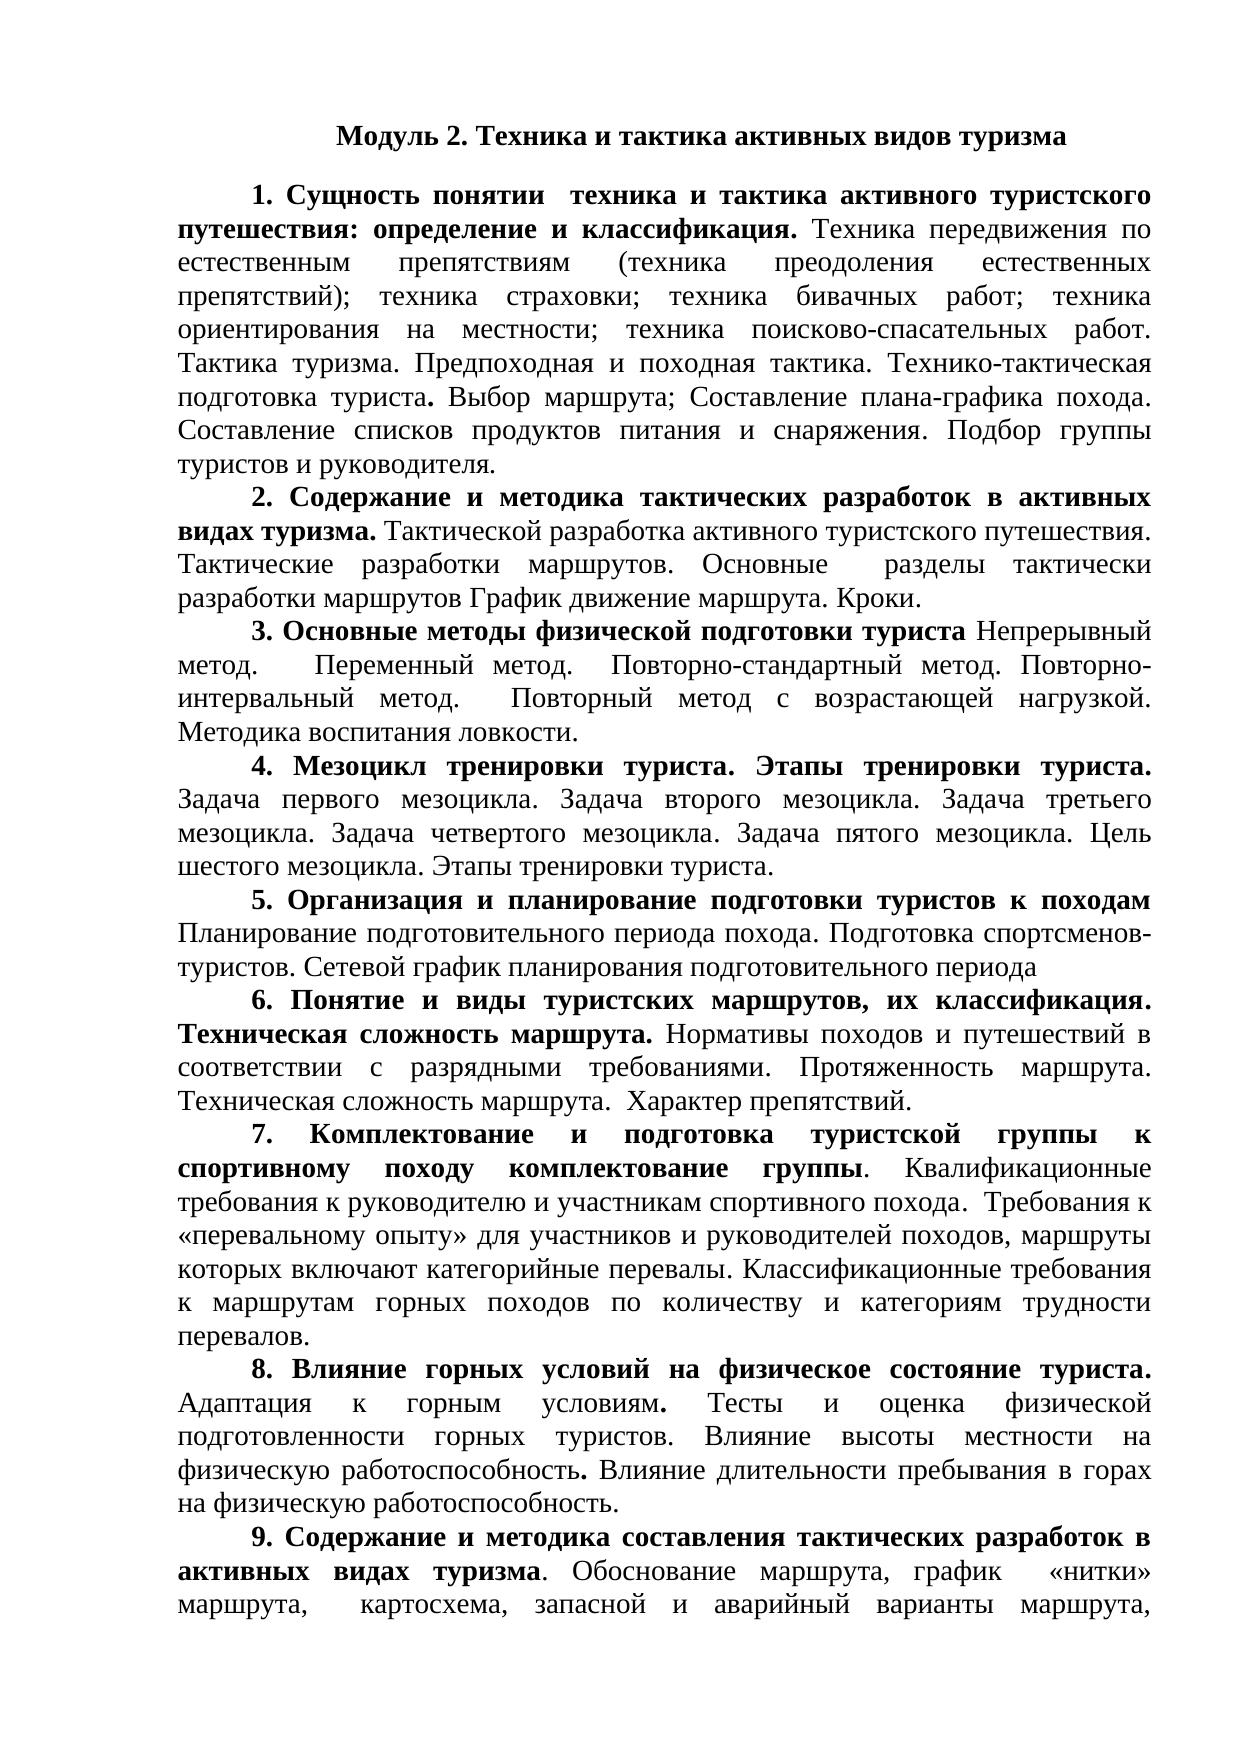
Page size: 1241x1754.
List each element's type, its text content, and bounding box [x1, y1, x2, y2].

text 4. Мезоцикл тренировки туриста. Этапы тренировки туриста. Задача первого мезоцикла. Задача второго мезоцикла. Задача третьего мезоцикла. Задача четвертого мезоцикла. Задача пятого мезоцикла. Цель шестого мезоцикла. Этапы тренировки туриста. [177, 748, 1152, 882]
text 1. Сущность понятии техника и тактика активного туристского путешествия: определение и классификация. Техника передвижения по естественным препятствиям (техника преодоления естественных препятствий); техника страховки; техника бивачных работ; техника ориентирования на местности; техника поисково-спасательных работ. Тактика туризма. Предпоходная и походная тактика. Технико-тактическая подготовка туриста. Выбор маршрута; Составление плана-графика похода. Составление списков продуктов питания и снаряжения. Подбор группы туристов и руководителя. [177, 177, 1152, 479]
text 6. Понятие и виды туристских маршрутов, их классификация. Техническая сложность маршрута. Нормативы походов и путешествий в соответствии с разрядными требованиями. Протяженность маршрута. Техническая сложность маршрута. Характер препятствий. [177, 982, 1152, 1117]
text 8. Влияние горных условий на физическое состояние туриста. Адаптация к горным условиям. Тесты и оценка физической подготовленности горных туристов. Влияние высоты местности на физическую работоспособность. Влияние длительности пребывания в горах на физическую работоспособность. [177, 1351, 1152, 1519]
text 3. Основные методы физической подготовки туриста Непрерывный метод. Переменный метод. Повторно-стандартный метод. Повторно-интервальный метод. Повторный метод с возрастающей нагрузкой. Методика воспитания ловкости. [177, 613, 1152, 748]
text Модуль 2. Техника и тактика активных видов туризма [177, 118, 1152, 152]
text 7. Комплектование и подготовка туристской группы к спортивному походу комплектование группы. Квалификационные требования к руководителю и участникам спортивного похода. Требования к «перевальному опыту» для участников и руководителей походов, маршруты которых включают категорийные перевалы. Классификационные требования к маршрутам горных походов по количеству и категориям трудности перевалов. [177, 1117, 1152, 1351]
text 2. Содержание и методика тактических разработок в активных видах туризма. Тактической разработка активного туристского путешествия. Тактические разработки маршрутов. Основные разделы тактически разработки маршрутов График движение маршрута. Кроки. [177, 479, 1152, 613]
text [177, 1519, 1152, 1620]
text 5. Организация и планирование подготовки туристов к походам Планирование подготовительного периода похода. Подготовка спортсменов-туристов. Сетевой график планирования подготовительного периода [177, 882, 1152, 982]
